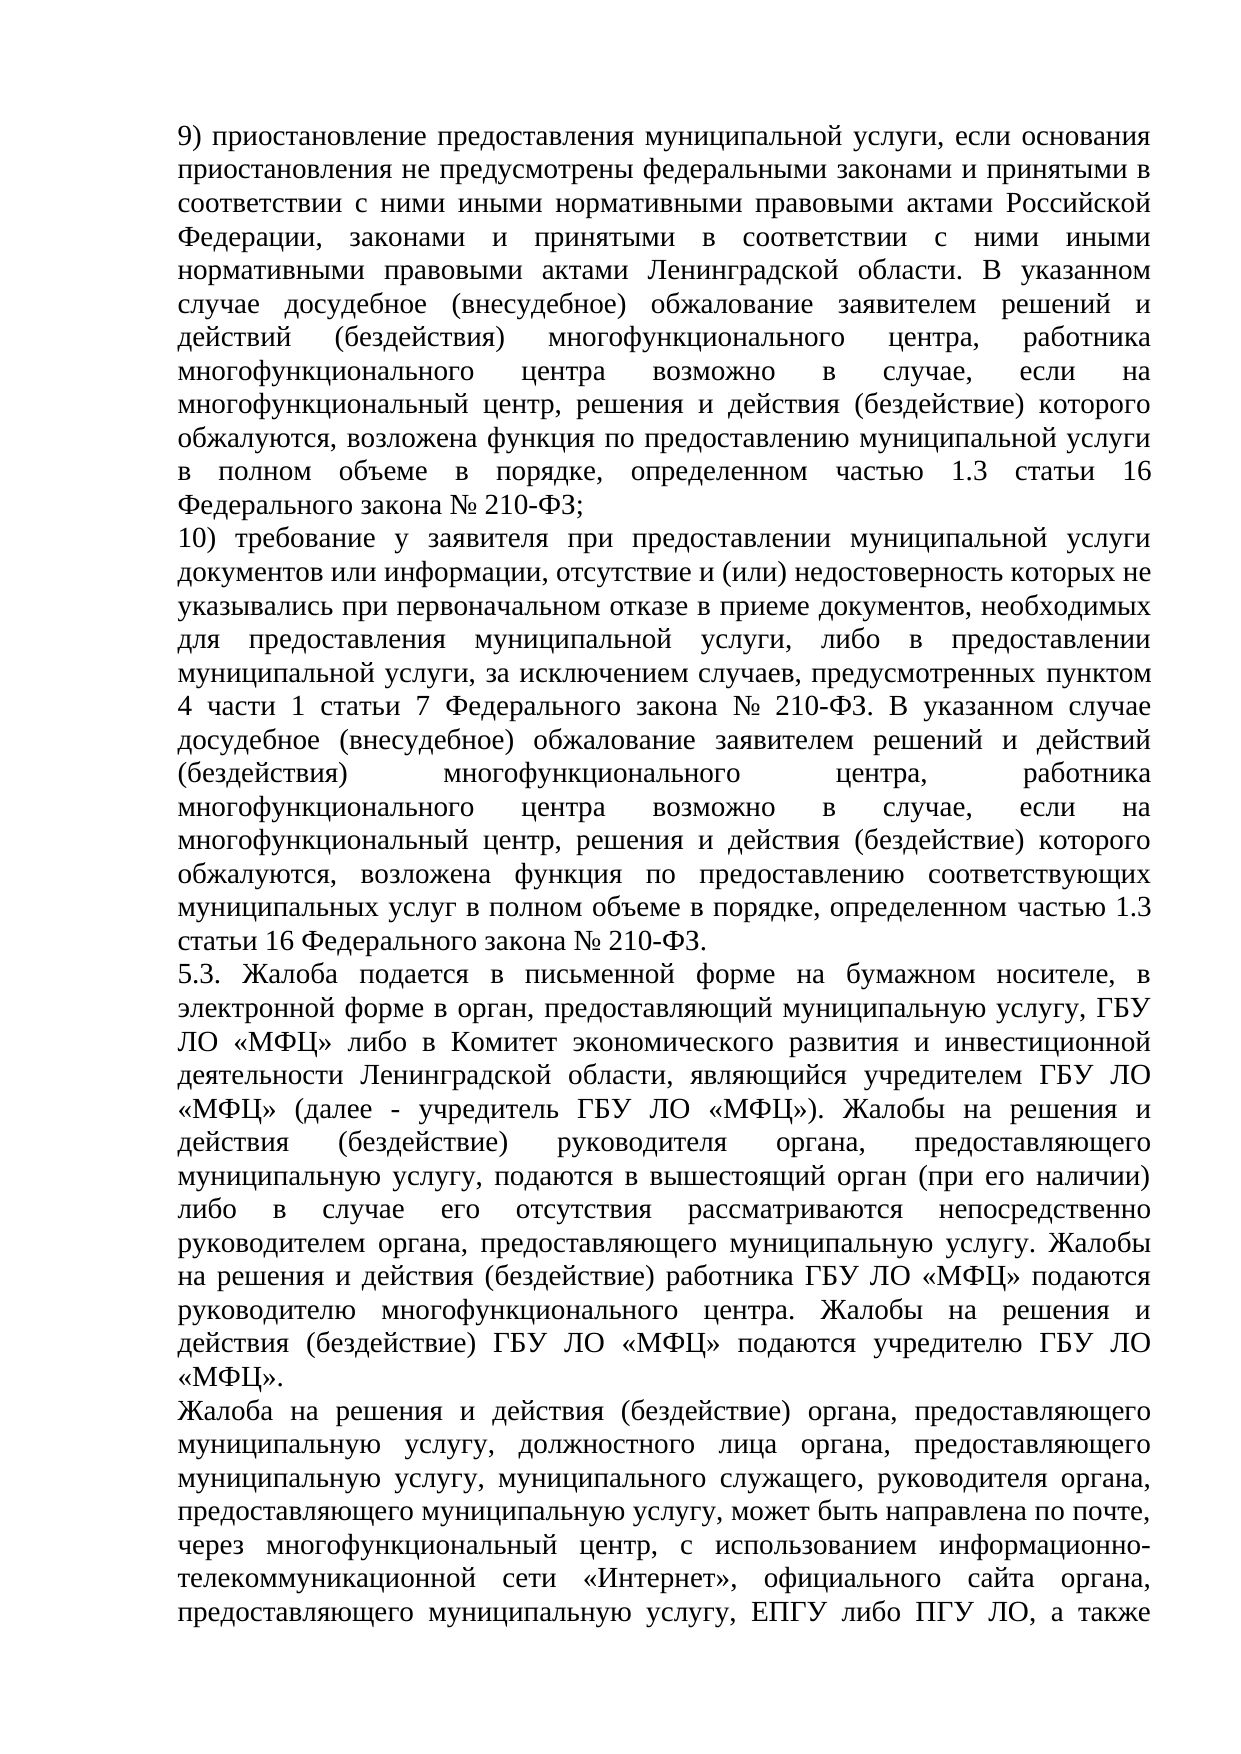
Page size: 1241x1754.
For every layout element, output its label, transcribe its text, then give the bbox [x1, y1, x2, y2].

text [177, 1393, 1152, 1627]
text 10) требование у заявителя при предоставлении муниципальной услуги документов или информации, отсутствие и (или) недостоверность которых не указывались при первоначальном отказе в приеме документов, необходимых для предоставления муниципальной услуги, либо в предоставлении муниципальной услуги, за исключением случаев, предусмотренных пунктом 4 части 1 статьи 7 Федерального закона № 210-ФЗ. В указанном случае досудебное (внесудебное) обжалование заявителем решений и действий (бездействия) многофункционального центра, работника многофункционального центра возможно в случае, если на многофункциональный центр, решения и действия (бездействие) которого обжалуются, возложена функция по предоставлению соответствующих муниципальных услуг в полном объеме в порядке, определенном частью 1.3 статьи 16 Федерального закона № 210-ФЗ. [177, 521, 1152, 957]
text 5.3. Жалоба подается в письменной форме на бумажном носителе, в электронной форме в орган, предоставляющий муниципальную услугу, ГБУ ЛО «МФЦ» либо в Комитет экономического развития и инвестиционной деятельности Ленинградской области, являющийся учредителем ГБУ ЛО «МФЦ» (далее - учредитель ГБУ ЛО «МФЦ»). Жалобы на решения и действия (бездействие) руководителя органа, предоставляющего муниципальную услугу, подаются в вышестоящий орган (при его наличии) либо в случае его отсутствия рассматриваются непосредственно руководителем органа, предоставляющего муниципальную услугу. Жалобы на решения и действия (бездействие) работника ГБУ ЛО «МФЦ» подаются руководителю многофункционального центра. Жалобы на решения и действия (бездействие) ГБУ ЛО «МФЦ» подаются учредителю ГБУ ЛО «МФЦ». [177, 957, 1152, 1393]
text 9) приостановление предоставления муниципальной услуги, если основания приостановления не предусмотрены федеральными законами и принятыми в соответствии с ними иными нормативными правовыми актами Российской Федерации, законами и принятыми в соответствии с ними иными нормативными правовыми актами Ленинградской области. В указанном случае досудебное (внесудебное) обжалование заявителем решений и действий (бездействия) многофункционального центра, работника многофункционального центра возможно в случае, если на многофункциональный центр, решения и действия (бездействие) которого обжалуются, возложена функция по предоставлению муниципальной услуги в полном объеме в порядке, определенном частью 1.3 статьи 16 Федерального закона № 210-ФЗ; [177, 118, 1152, 521]
